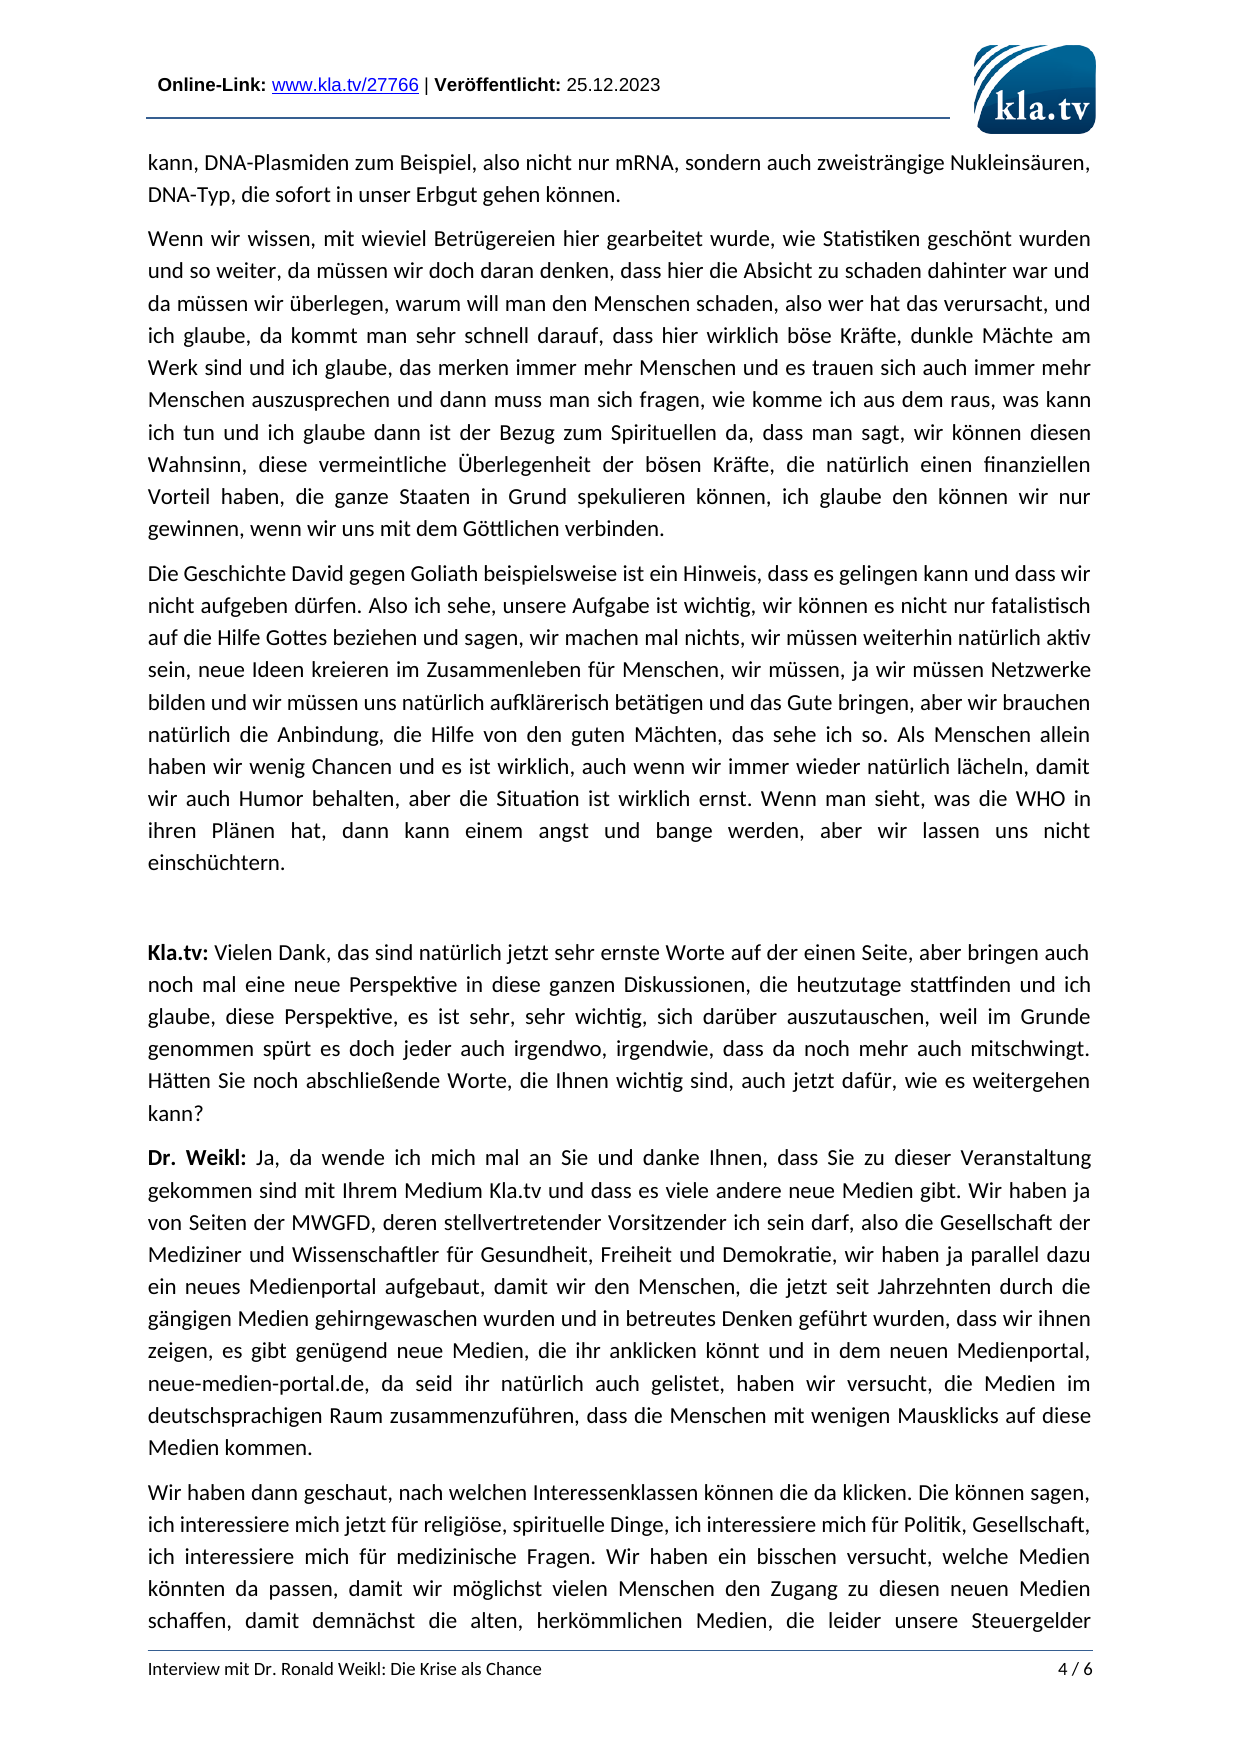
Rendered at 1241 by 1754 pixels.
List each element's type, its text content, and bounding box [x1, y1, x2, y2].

text Wenn wir wissen, mit wieviel Betrügereien hier gearbeitet wurde, wie Statistiken geschönt wurden und so weiter, da müssen wir doch daran denken, dass hier die Absicht zu schaden dahinter war und da müssen wir überlegen, warum will man den Menschen schaden, also wer hat das verursacht, und ich glaube, da kommt man sehr schnell darauf, dass hier wirklich böse Kräfte, dunkle Mächte am Werk sind und ich glaube, das merken immer mehr Menschen und es trauen sich auch immer mehr Menschen auszusprechen und dann muss man sich fragen, wie komme ich aus dem raus, was kann ich tun und ich glaube dann ist der Bezug zum Spirituellen da, dass man sagt, wir können diesen Wahnsinn, diese vermeintliche Überlegenheit der bösen Kräfte, die natürlich einen finanziellen Vorteil haben, die ganze Staaten in Grund spekulieren können, ich glaube den können wir nur gewinnen, wenn wir uns mit dem Göttlichen verbinden. [148, 224, 1093, 542]
picture [974, 45, 1096, 134]
picture [1084, 45, 1096, 56]
text Dr. Weikl: Ja, da wende ich mich mal an Sie und danke Ihnen, dass Sie zu dieser Veranstaltung gekommen sind mit Ihrem Medium Kla.tv und dass es viele andere neue Medien gibt. Wir haben ja von Seiten der MWGFD, deren stellvertretender Vorsitzender ich sein darf, also die Gesellschaft der Mediziner und Wissenschaftler für Gesundheit, Freiheit und Demokratie, wir haben ja parallel dazu ein neues Medienportal aufgebaut, damit wir den Menschen, die jetzt seit Jahrzehnten durch die gängigen Medien gehirngewaschen wurden und in betreutes Denken geführt wurden, dass wir ihnen zeigen, es gibt genügend neue Medien, die ihr anklicken könnt und in dem neuen Medienportal, neue-medien-portal.de, da seid ihr natürlich auch gelistet, haben wir versucht, die Medien im deutschsprachigen Raum zusammenzuführen, dass die Menschen mit wenigen Mausklicks auf diese Medien kommen. [148, 1143, 1093, 1461]
text Kla.tv: Vielen Dank, das sind natürlich jetzt sehr ernste Worte auf der einen Seite, aber bringen auch noch mal eine neue Perspektive in diese ganzen Diskussionen, die heutzutage stattfinden und ich glaube, diese Perspektive, es ist sehr, sehr wichtig, sich darüber auszutauschen, weil im Grunde genommen spürt es doch jeder auch irgendwo, irgendwie, dass da noch mehr auch mitschwingt. Hätten Sie noch abschließende Worte, die Ihnen wichtig sind, auch jetzt dafür, wie es weitergehen kann? [148, 938, 1093, 1127]
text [148, 148, 1093, 208]
text Die Geschichte David gegen Goliath beispielsweise ist ein Hinweis, dass es gelingen kann und dass wir nicht aufgeben dürfen. Also ich sehe, unsere Aufgabe ist wichtig, wir können es nicht nur fatalistisch auf die Hilfe Gottes beziehen und sagen, wir machen mal nichts, wir müssen weiterhin natürlich aktiv sein, neue Ideen kreieren im Zusammenleben für Menschen, wir müssen, ja wir müssen Netzwerke bilden und wir müssen uns natürlich aufklärerisch betätigen und das Gute bringen, aber wir brauchen natürlich die Anbindung, die Hilfe von den guten Mächten, das sehe ich so. Als Menschen allein haben wir wenig Chancen und es ist wirklich, auch wenn wir immer wieder natürlich lächeln, damit wir auch Humor behalten, aber die Situation ist wirklich ernst. Wenn man sieht, was die WHO in ihren Plänen hat, dann kann einem angst und bange werden, aber wir lassen uns nicht einschüchtern. [148, 559, 1093, 877]
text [148, 1478, 1093, 1635]
